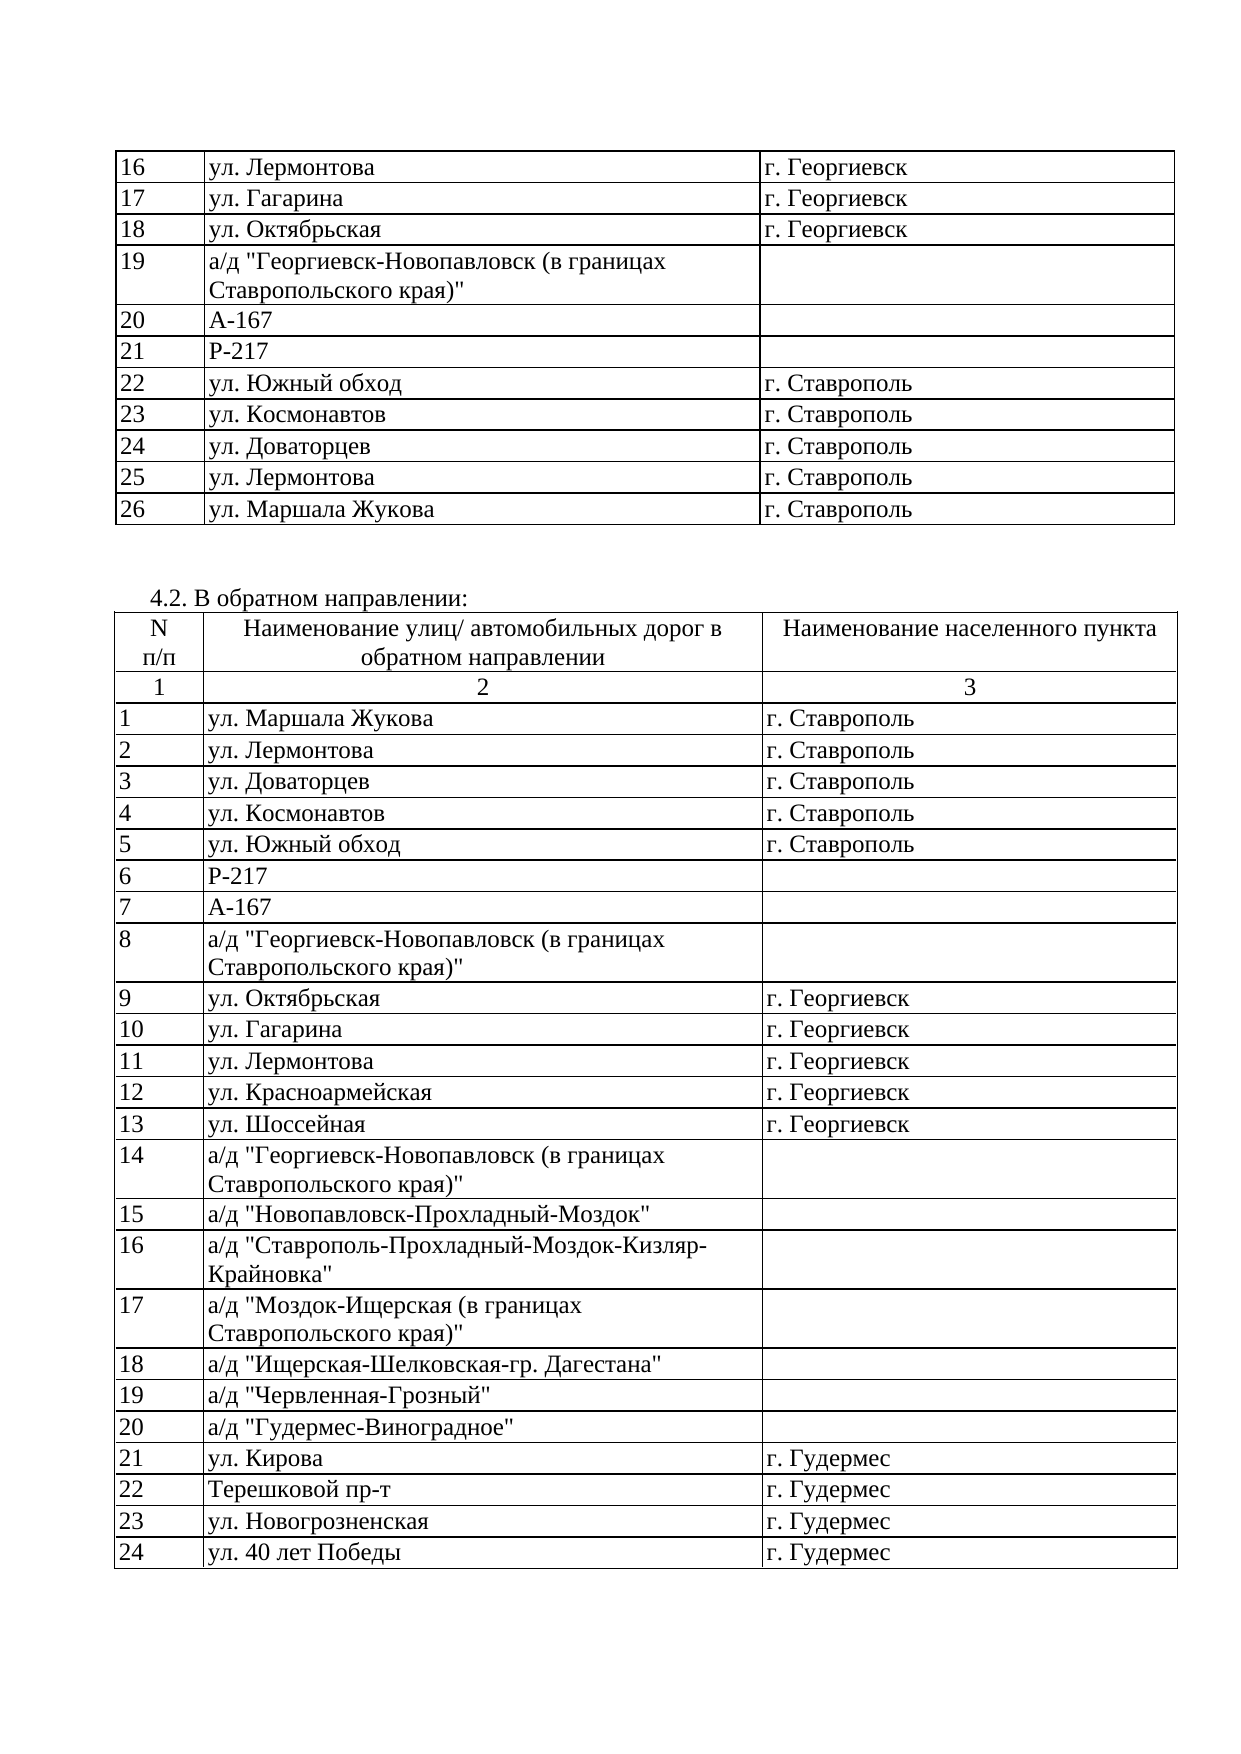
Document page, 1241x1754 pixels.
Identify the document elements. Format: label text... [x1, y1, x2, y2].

table_cell 10 [115, 1014, 203, 1044]
table_cell 17 [115, 1289, 203, 1347]
table_cell [763, 1347, 1177, 1379]
table_cell 12 [115, 1077, 203, 1107]
table_cell г. Георгиевск [763, 1107, 1177, 1138]
table_cell 1 [115, 672, 203, 702]
table_cell а/д "Георгиевск-Новопавловск (в границах Ставропольского края)" [204, 1140, 762, 1198]
table_cell [763, 1139, 1177, 1198]
table_cell 23 [117, 400, 204, 429]
table_cell 2 [115, 735, 203, 765]
table_cell 16 [115, 1230, 203, 1288]
table_cell 21 [117, 337, 204, 366]
table_cell [763, 859, 1177, 891]
table_cell а/д "Ставрополь-Прохладный-Моздок-Кизляр-Крайновка" [204, 1231, 762, 1288]
table_cell г. Ставрополь [761, 494, 1174, 524]
table_cell а/д "Ищерская-Шелковская-гр. Дагестана" [204, 1349, 762, 1379]
table_cell г. Гудермес [763, 1536, 1177, 1567]
table_cell 14 [115, 1140, 203, 1198]
table_cell г. Ставрополь [761, 400, 1174, 429]
table_header Наименование улиц/ автомобильных дорог в обратном направлении [204, 613, 762, 671]
table_cell ул. Гагарина [205, 183, 759, 213]
table_cell ул. Красноармейская [204, 1077, 762, 1107]
table_cell г. Ставрополь [763, 734, 1177, 765]
table_cell 20 [117, 305, 204, 335]
table_cell ул. Лермонтова [204, 735, 762, 765]
table_cell 5 [115, 829, 203, 859]
table_cell 18 [115, 1348, 203, 1379]
table_cell 19 [115, 1380, 203, 1410]
table_cell г. Георгиевск [761, 183, 1174, 213]
table_cell ул. Шоссейная [204, 1109, 762, 1138]
table_cell 26 [117, 494, 204, 524]
table_cell ул. Лермонтова [205, 152, 759, 181]
table_cell ул. Кирова [204, 1443, 762, 1473]
table_cell 7 [115, 892, 203, 922]
table_cell 22 [117, 368, 204, 398]
table_cell 17 [117, 183, 204, 213]
table_cell а/д "Новопавловск-Прохладный-Моздок" [204, 1199, 762, 1229]
table_cell 24 [115, 1537, 203, 1567]
table_cell 9 [115, 982, 203, 1013]
table_cell а/д "Моздок-Ищерская (в границах Ставропольского края)" [204, 1290, 762, 1347]
table_cell 15 [115, 1199, 203, 1229]
table_cell ул. Маршала Жукова [205, 494, 759, 524]
table_cell г. Георгиевск [763, 1013, 1177, 1044]
table_cell 4 [115, 798, 203, 828]
table_cell 1 [115, 703, 203, 733]
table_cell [205, 246, 759, 303]
table_cell Р-217 [205, 337, 759, 366]
table_cell 18 [117, 215, 204, 244]
table_cell 23 [115, 1506, 203, 1536]
table_cell г. Ставрополь [763, 765, 1177, 796]
table_cell 25 [117, 462, 204, 492]
table_cell ул. Доваторцев [205, 431, 759, 461]
table_cell ул. Космонавтов [204, 798, 762, 828]
table_cell 2 [204, 672, 762, 702]
table_cell 21 [115, 1443, 203, 1473]
table_cell [763, 1229, 1177, 1288]
table_cell г. Гудермес [763, 1442, 1177, 1473]
table_cell 13 [115, 1108, 203, 1138]
table_cell ул. Южный обход [204, 830, 762, 859]
table_cell [763, 922, 1177, 981]
table_cell ул. Октябрьская [205, 215, 759, 244]
table_cell 22 [115, 1474, 203, 1504]
table_cell ул. Лермонтова [204, 1046, 762, 1076]
table_cell 16 [117, 152, 204, 181]
table_cell ул. Южный обход [205, 368, 759, 398]
table_cell ул. Новогрозненская [204, 1506, 762, 1536]
table_cell а/д "Георгиевск-Новопавловск (в границах Ставропольского края)" [204, 924, 762, 981]
table_cell [763, 891, 1177, 922]
table_cell г. Георгиевск [761, 152, 1174, 181]
table_cell ул. Лермонтова [205, 462, 759, 492]
table_cell ул. Гагарина [204, 1014, 762, 1044]
table_cell ул. Маршала Жукова [204, 704, 762, 733]
table_cell 8 [115, 923, 203, 981]
table_cell 19 [117, 246, 204, 303]
table_cell а/д "Гудермес-Виноградное" [204, 1412, 762, 1442]
table_cell [763, 1410, 1177, 1442]
table_cell а/д "Червленная-Грозный" [204, 1380, 762, 1410]
table_cell г. Ставрополь [761, 368, 1174, 398]
table_cell г. Гудермес [763, 1473, 1177, 1504]
table_cell 20 [115, 1411, 203, 1442]
table_cell [763, 1198, 1177, 1229]
table_cell 11 [115, 1045, 203, 1076]
table_cell ул. Космонавтов [205, 400, 759, 429]
table_cell Терешковой пр-т [204, 1475, 762, 1504]
text 4.2. В обратном направлении: [150, 583, 1090, 611]
table_cell г. Георгиевск [763, 981, 1177, 1013]
table_cell [761, 246, 1174, 303]
table_cell г. Георгиевск [763, 1076, 1177, 1107]
table_cell г. Ставрополь [763, 828, 1177, 859]
table_cell 3 [763, 671, 1177, 702]
table_header Наименование населенного пункта [763, 613, 1177, 671]
table_cell А-167 [204, 892, 762, 922]
table_cell [763, 1379, 1177, 1410]
table_cell ул. Доваторцев [204, 767, 762, 796]
table_cell [763, 1288, 1177, 1347]
table_cell г. Гудермес [763, 1505, 1177, 1536]
table_cell г. Ставрополь [761, 462, 1174, 492]
table_cell 6 [115, 860, 203, 891]
table_cell г. Ставрополь [763, 702, 1177, 733]
table_cell [761, 305, 1174, 335]
table_cell г. Георгиевск [763, 1044, 1177, 1076]
table_cell [761, 337, 1174, 366]
table_cell ул. 40 лет Победы [204, 1538, 762, 1567]
table_cell А-167 [205, 305, 759, 335]
table_cell г. Ставрополь [763, 796, 1177, 828]
table_cell 3 [115, 766, 203, 796]
table_cell ул. Октябрьская [204, 983, 762, 1013]
table_cell Р-217 [204, 861, 762, 891]
table_header N п/п [115, 613, 203, 671]
table_cell 24 [117, 431, 204, 461]
table_cell г. Георгиевск [761, 215, 1174, 244]
table_cell г. Ставрополь [761, 431, 1174, 461]
